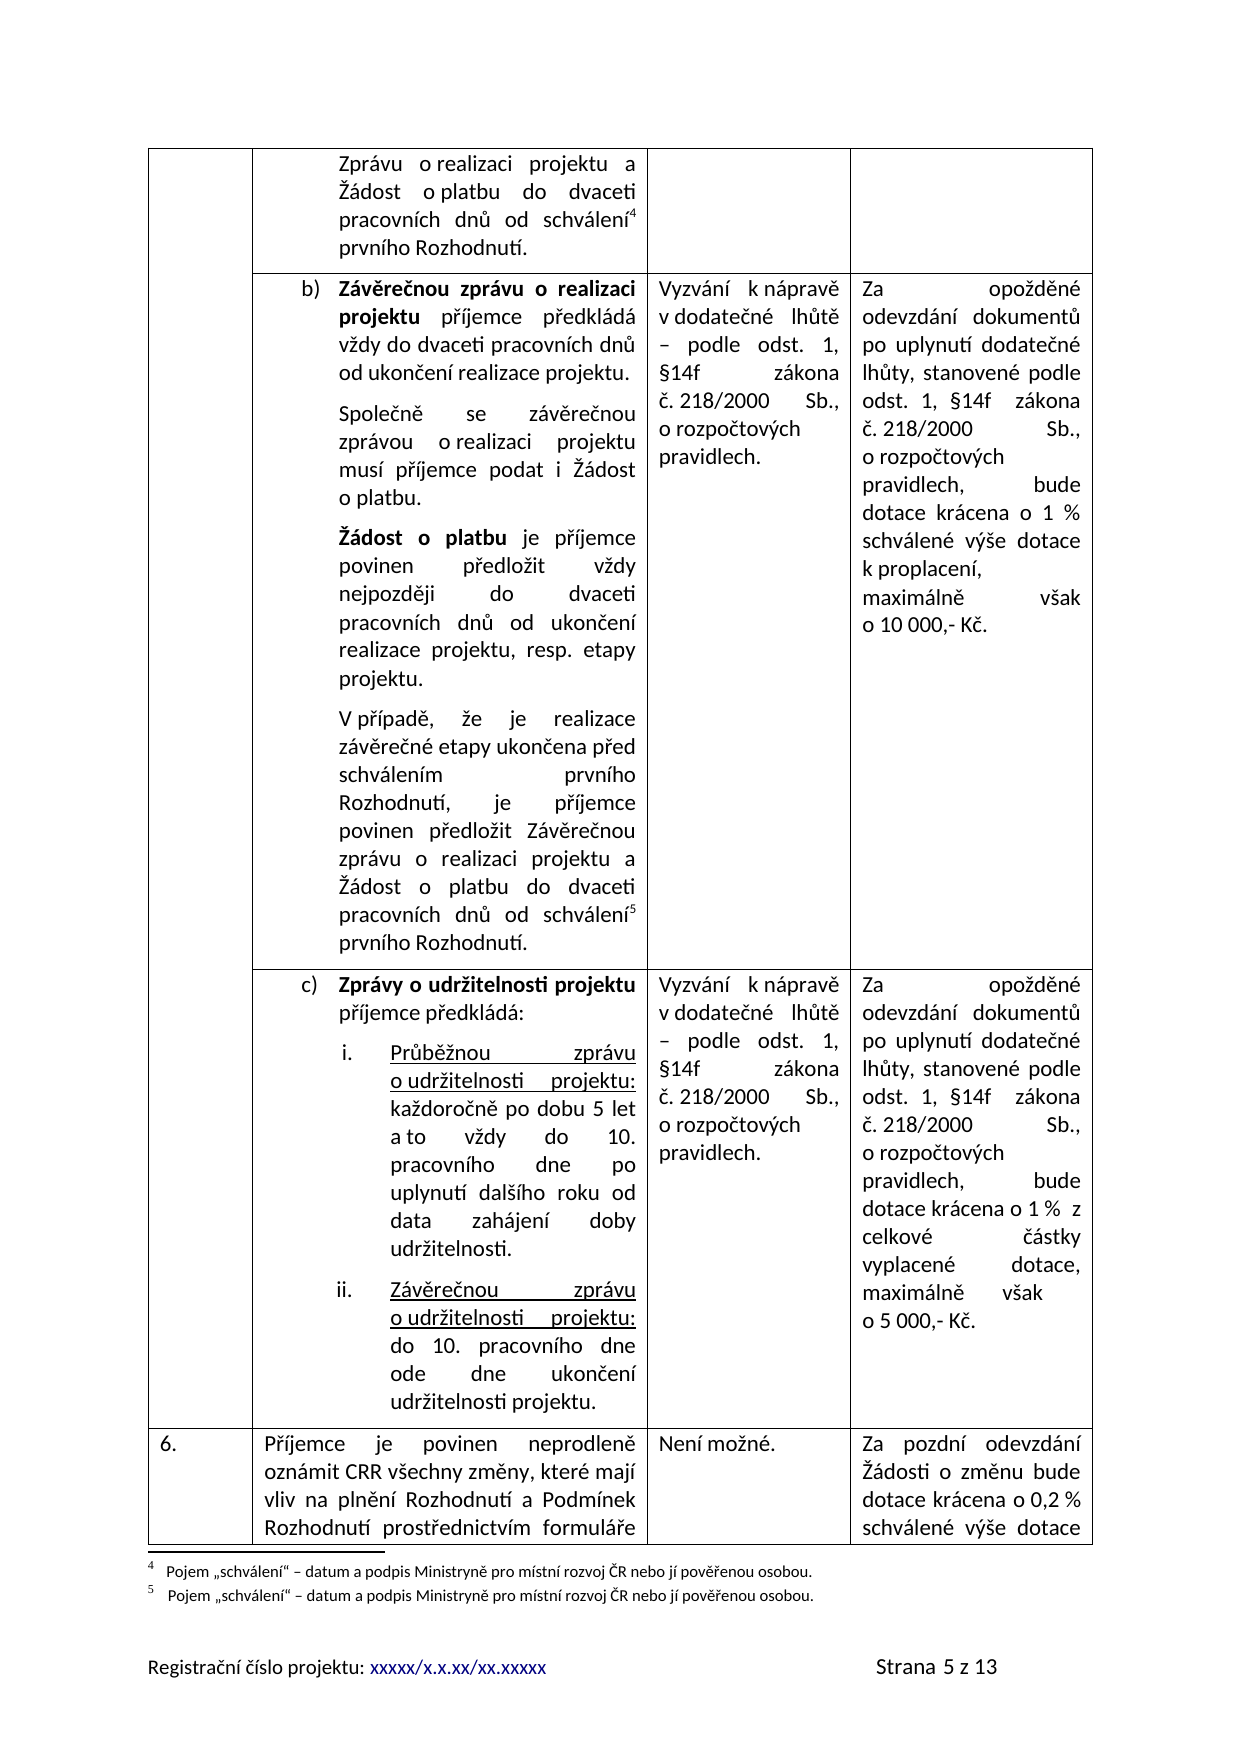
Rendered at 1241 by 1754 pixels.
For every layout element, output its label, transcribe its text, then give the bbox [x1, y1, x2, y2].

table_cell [851, 149, 1092, 273]
table_cell Není možné. [648, 1429, 850, 1544]
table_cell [851, 1429, 1092, 1544]
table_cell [253, 149, 647, 273]
table_cell Za opožděné odevzdání dokumentů po uplynutí dodatečné lhůty, stanovené podle odst. 1, §14f zákona č. 218/2000 Sb., o rozpočtových pravidlech, bude dotace krácena o 1 % z celkové částky vyplacené dotace, maximálně však o 5 000,- Kč. [851, 970, 1092, 1428]
table_cell Vyzvání k nápravě v dodatečné lhůtě – podle odst. 1, §14f zákona č. 218/2000 Sb., o rozpočtových pravidlech. [648, 274, 850, 969]
table_cell 6. [149, 1429, 252, 1544]
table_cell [648, 149, 850, 273]
table_cell Zprávy o udržitelnosti projektu příjemce předkládá: Průběžnou zprávu o udržitelnosti projektu: každoročně po dobu 5 let a to vždy do 10. pracovního dne po uplynutí dalšího roku od data zahájení doby udržitelnosti. Závěrečnou zprávu o udržitelnosti projektu: do 10. pracovního dne ode dne ukončení udržitelnosti projektu. [253, 970, 647, 1428]
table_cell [253, 1429, 647, 1544]
table_cell Závěrečnou zprávu o realizaci projektu příjemce předkládá vždy do dvaceti pracovních dnů od ukončení realizace projektu. Společně se závěrečnou zprávou o realizaci projektu musí příjemce podat i Žádost o platbu. Žádost o platbu je příjemce povinen předložit vždy nejpozději do dvaceti pracovních dnů od ukončení realizace projektu, resp. etapy projektu. V případě, že je realizace závěrečné etapy ukončena před schválením prvního Rozhodnutí, je příjemce povinen předložit Závěrečnou zprávu o realizaci projektu a Žádost o platbu do dvaceti pracovních dnů od schválení prvního Rozhodnutí. [253, 274, 647, 969]
table_cell Vyzvání k nápravě v dodatečné lhůtě – podle odst. 1, §14f zákona č. 218/2000 Sb., o rozpočtových pravidlech. [648, 970, 850, 1428]
